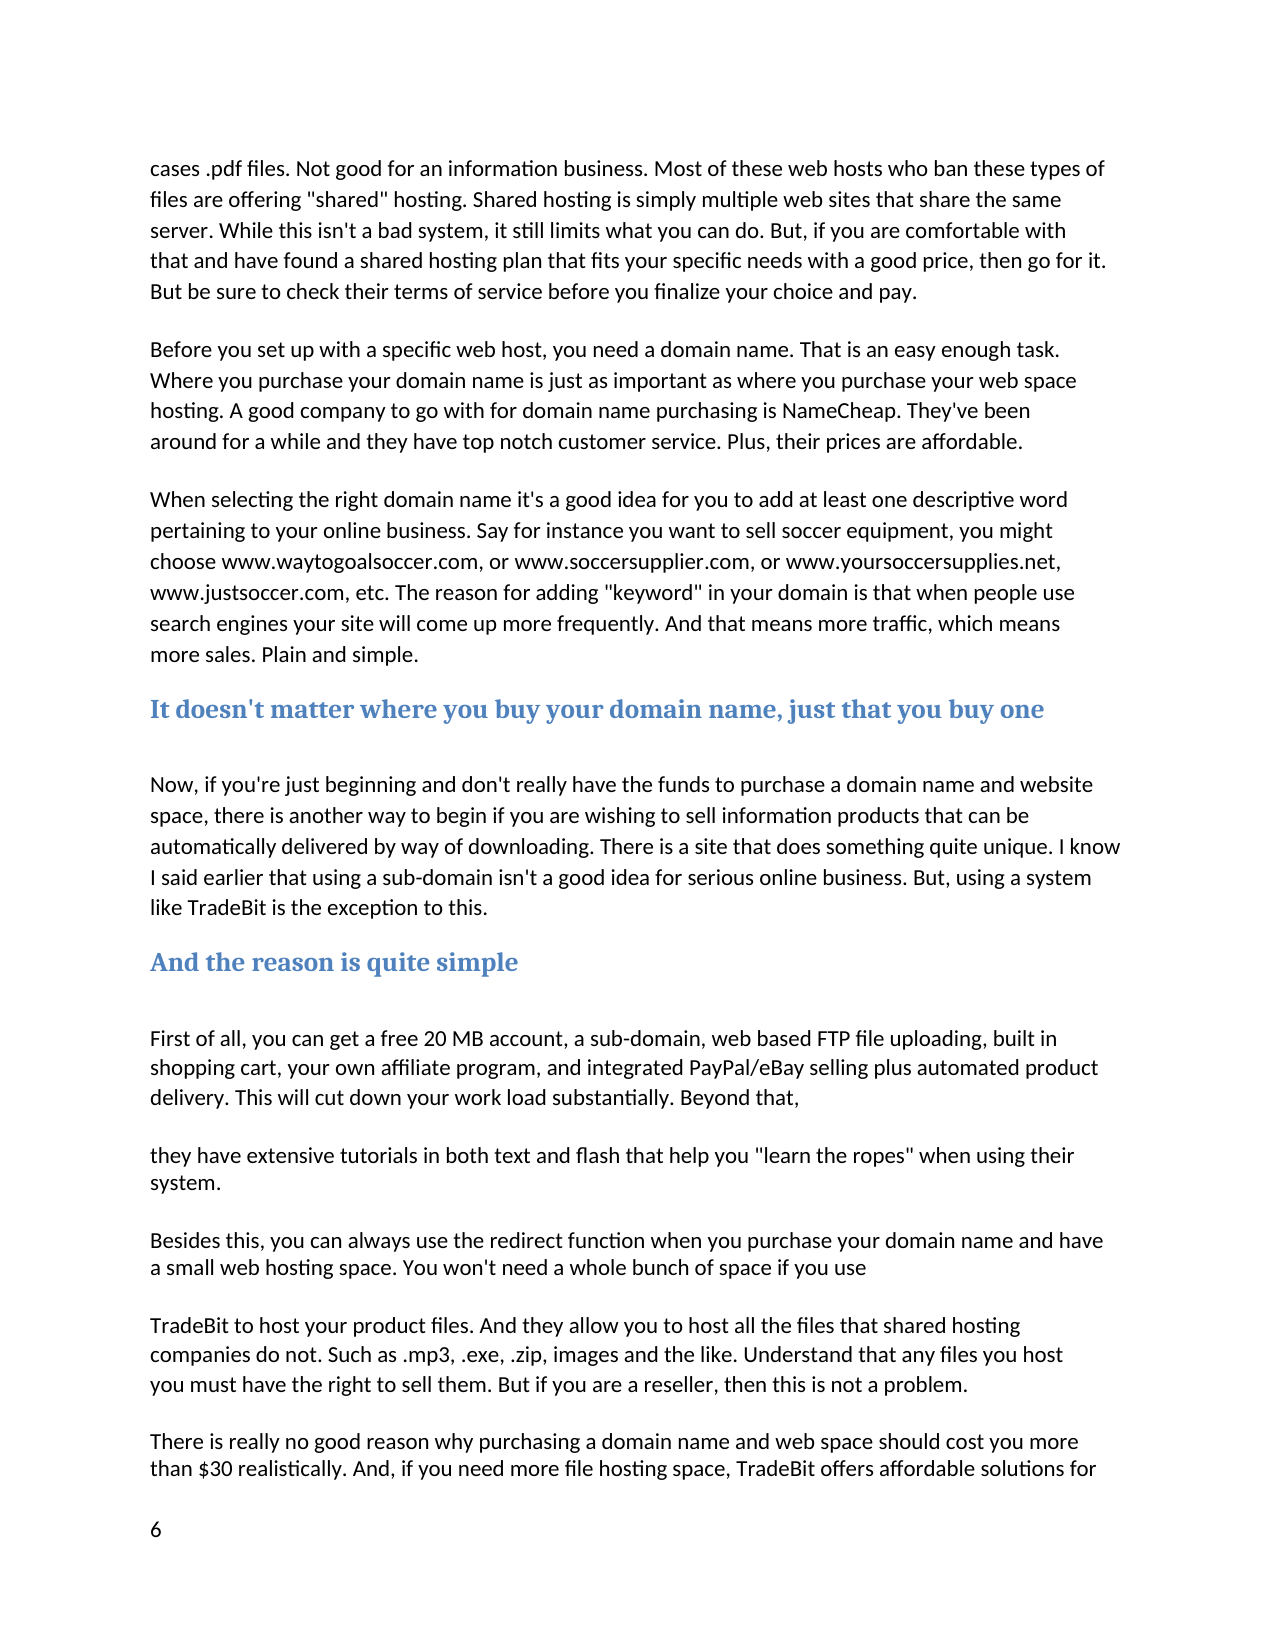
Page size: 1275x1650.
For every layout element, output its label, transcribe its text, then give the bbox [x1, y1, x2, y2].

text Besides this, you can always use the redirect function when you purchase your domain name and have a small web hosting space. You won't need a whole bunch of space if you use [150, 1226, 1121, 1281]
text First of all, you can get a free 20 MB account, a sub-domain, web based FTP file uploading, built in shopping cart, your own affiliate program, and integrated PayPal/eBay selling plus automated product delivery. This will cut down your work load substantially. Beyond that, [150, 1024, 1100, 1111]
text When selecting the right domain name it's a good idea for you to add at least one descriptive word pertaining to your online business. Say for instance you want to sell soccer equipment, you might choose www.waytogoalsoccer.com, or www.soccersupplier.com, or www.yoursoccersupplies.net, www.justsoccer.com, etc. The reason for adding "keyword" in your domain is that when people use search engines your site will come up more frequently. And that means more traffic, which means more sales. Plain and simple. [150, 485, 1117, 668]
text Now, if you're just beginning and don't really have the funds to purchase a domain name and website space, there is another way to begin if you are wishing to sell information products that can be automatically delivered by way of downloading. There is a site that does something quite unique. I know I said earlier that using a sub-domain isn't a good idea for serious online business. But, using a system like TradeBit is the exception to this. [150, 771, 1123, 921]
text There is really no good reason why purchasing a domain name and web space should cost you more than $30 realistically. And, if you need more file hosting space, TradeBit offers affordable solutions for [150, 1428, 1100, 1482]
text they have extensive tutorials in both text and flash that help you "learn the ropes" when using their system. [150, 1141, 1077, 1196]
text 6 [150, 1515, 1125, 1543]
text Before you set up with a specific web host, you need a domain name. That is an easy enough task. Where you purchase your domain name is just as important as where you purchase your web space hosting. A good company to go with for domain name purchasing is NameCheap. They've been around for a while and they have top notch customer service. Plus, their prices are affordable. [150, 335, 1104, 455]
text cases .pdf files. Not good for an information business. Most of these web hosts who ban these types of files are offering "shared" hosting. Shared hosting is simply multiple web sites that share the same server. While this isn't a bad system, it still limits what you can do. But, if you are comfortable with that and have found a shared hosting plan that fits your specific needs with a good price, then go for it. But be sure to check their terms of service before you finalize your choice and pay. [150, 154, 1110, 305]
text And the reason is quite simple [150, 947, 1125, 978]
text It doesn't matter where you buy your domain name, just that you buy one [150, 694, 1125, 725]
text TradeBit to host your product files. And they allow you to host all the files that shared hosting companies do not. Such as .mp3, .exe, .zip, images and the like. Understand that any files you host you must have the right to sell them. But if you are a reseller, then this is not a problem. [150, 1311, 1104, 1398]
